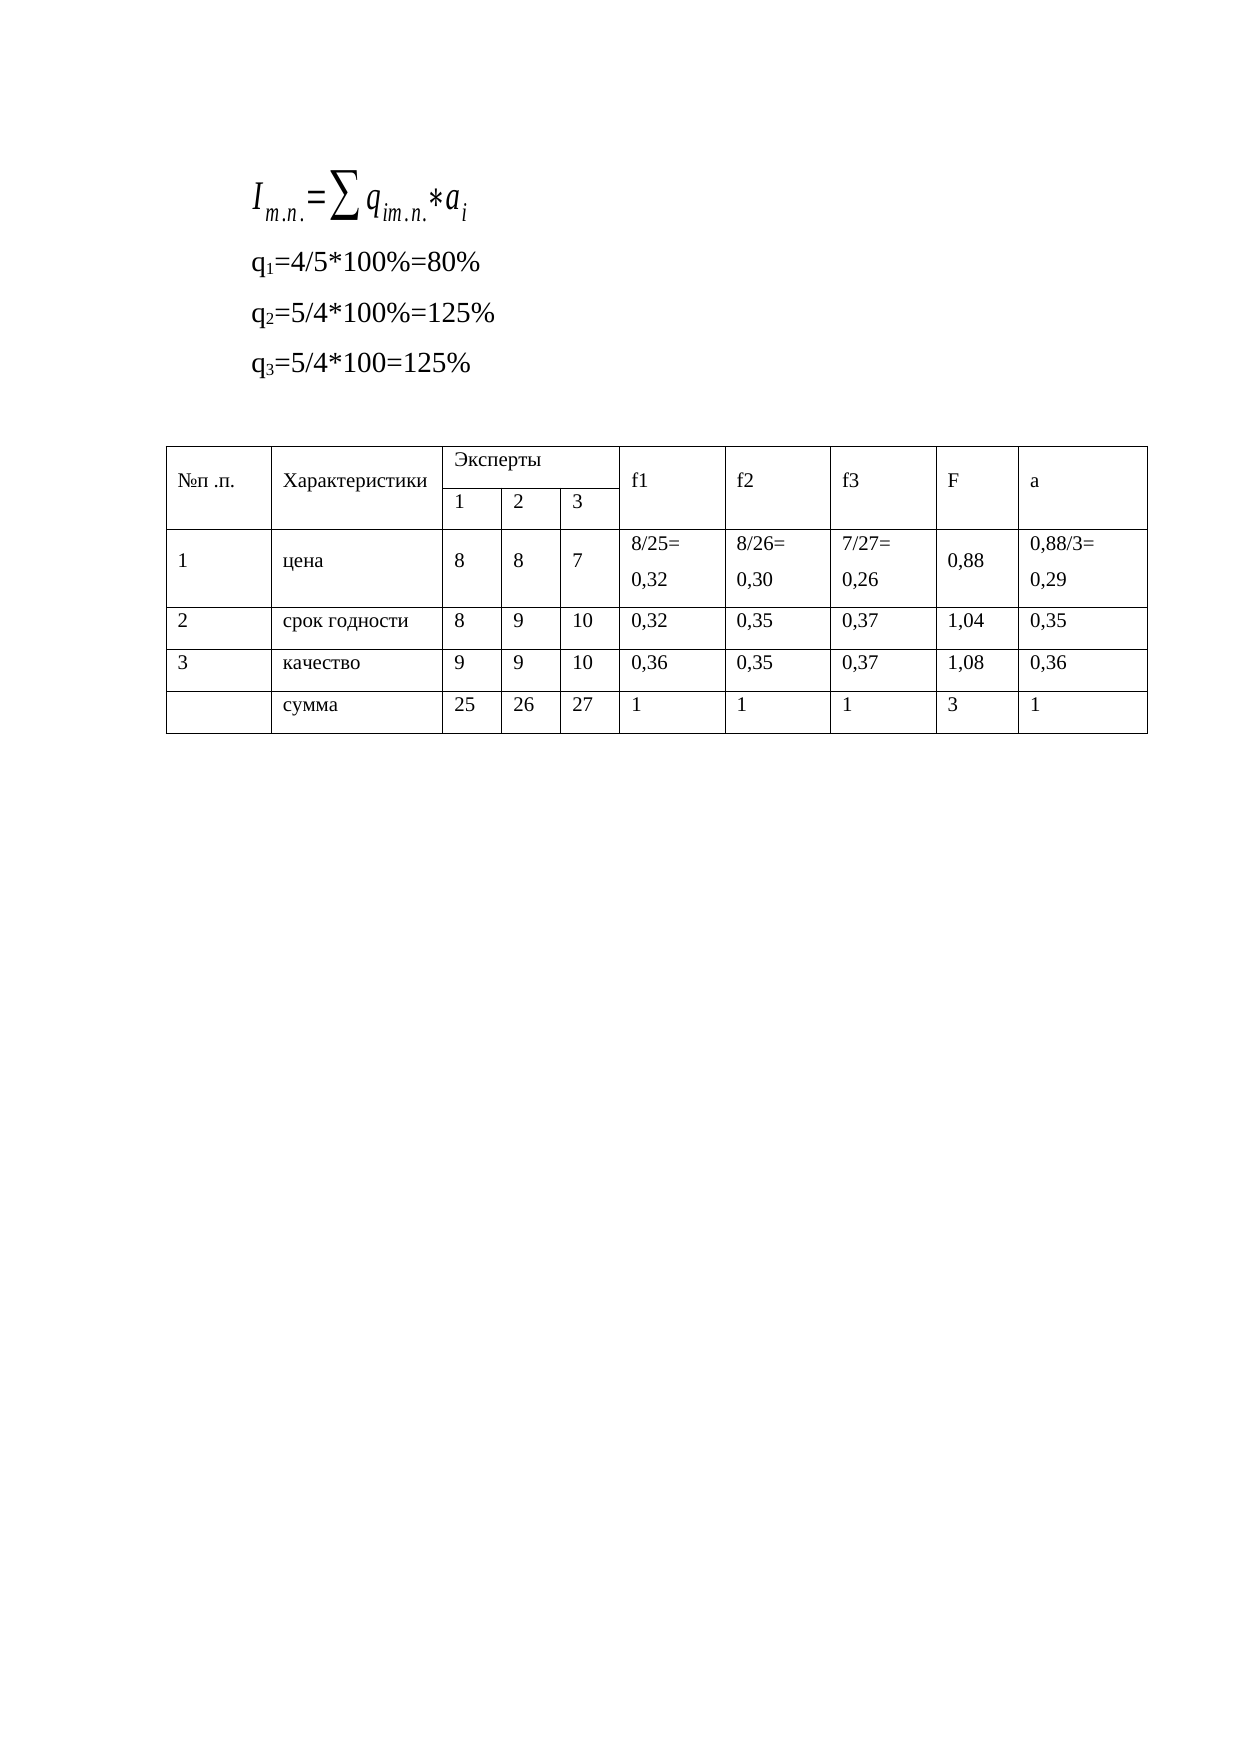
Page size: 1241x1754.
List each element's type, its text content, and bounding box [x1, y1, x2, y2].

table_cell качество [272, 650, 442, 691]
table_cell 8 [443, 530, 501, 607]
table_cell 9 [443, 650, 501, 691]
table_cell 0,37 [831, 608, 936, 649]
table_cell 7 [561, 530, 619, 607]
text q3=5/4*100=125% [177, 345, 1152, 379]
table_cell 0,36 [1019, 650, 1147, 691]
table_cell 1,04 [937, 608, 1018, 649]
table_cell 2 [167, 608, 271, 649]
table_cell 3 [167, 650, 271, 691]
table_cell срок годности [272, 608, 442, 649]
table_cell 1 [726, 692, 830, 732]
table_cell 1,08 [937, 650, 1018, 691]
table_cell 8/26= 0,30 [726, 530, 830, 607]
table_cell 7/27= 0,26 [831, 530, 936, 607]
table_cell 8/25= 0,32 [620, 530, 725, 607]
table_cell 9 [502, 650, 560, 691]
table_cell 25 [443, 692, 501, 732]
table_cell 0,32 [620, 608, 725, 649]
table_cell 9 [502, 608, 560, 649]
table_header f3 [831, 447, 936, 529]
table_cell 27 [561, 692, 619, 732]
table_cell 10 [561, 608, 619, 649]
text q1=4/5*100%=80% [177, 244, 1152, 278]
table_cell 1 [443, 489, 501, 529]
table_cell 0,35 [1019, 608, 1147, 649]
table_cell 0,88 [937, 530, 1018, 607]
table_cell 0,35 [726, 608, 830, 649]
table_header F [937, 447, 1018, 529]
table_cell 8 [443, 608, 501, 649]
table_cell цена [272, 530, 442, 607]
table_cell 0,37 [831, 650, 936, 691]
table_header Характеристики [272, 447, 442, 529]
table_cell 3 [937, 692, 1018, 732]
table_header f2 [726, 447, 830, 529]
text q2=5/4*100%=125% [177, 295, 1152, 328]
table_cell 10 [561, 650, 619, 691]
table_cell 26 [502, 692, 560, 732]
table_header №п .п. [167, 447, 271, 529]
table_cell 1 [1019, 692, 1147, 732]
table_cell 1 [620, 692, 725, 732]
table_cell 2 [502, 489, 560, 529]
table_header a [1019, 447, 1147, 529]
table_header f1 [620, 447, 725, 529]
table_cell [167, 692, 271, 732]
table_cell 1 [167, 530, 271, 607]
table_cell 0,36 [620, 650, 725, 691]
table_cell 8 [502, 530, 560, 607]
table_cell сумма [272, 692, 442, 732]
table_cell 0,35 [726, 650, 830, 691]
table_header Эксперты [443, 447, 619, 488]
table_cell 0,88/3= 0,29 [1019, 530, 1147, 607]
table_cell 3 [561, 489, 619, 529]
table_cell 1 [831, 692, 936, 732]
